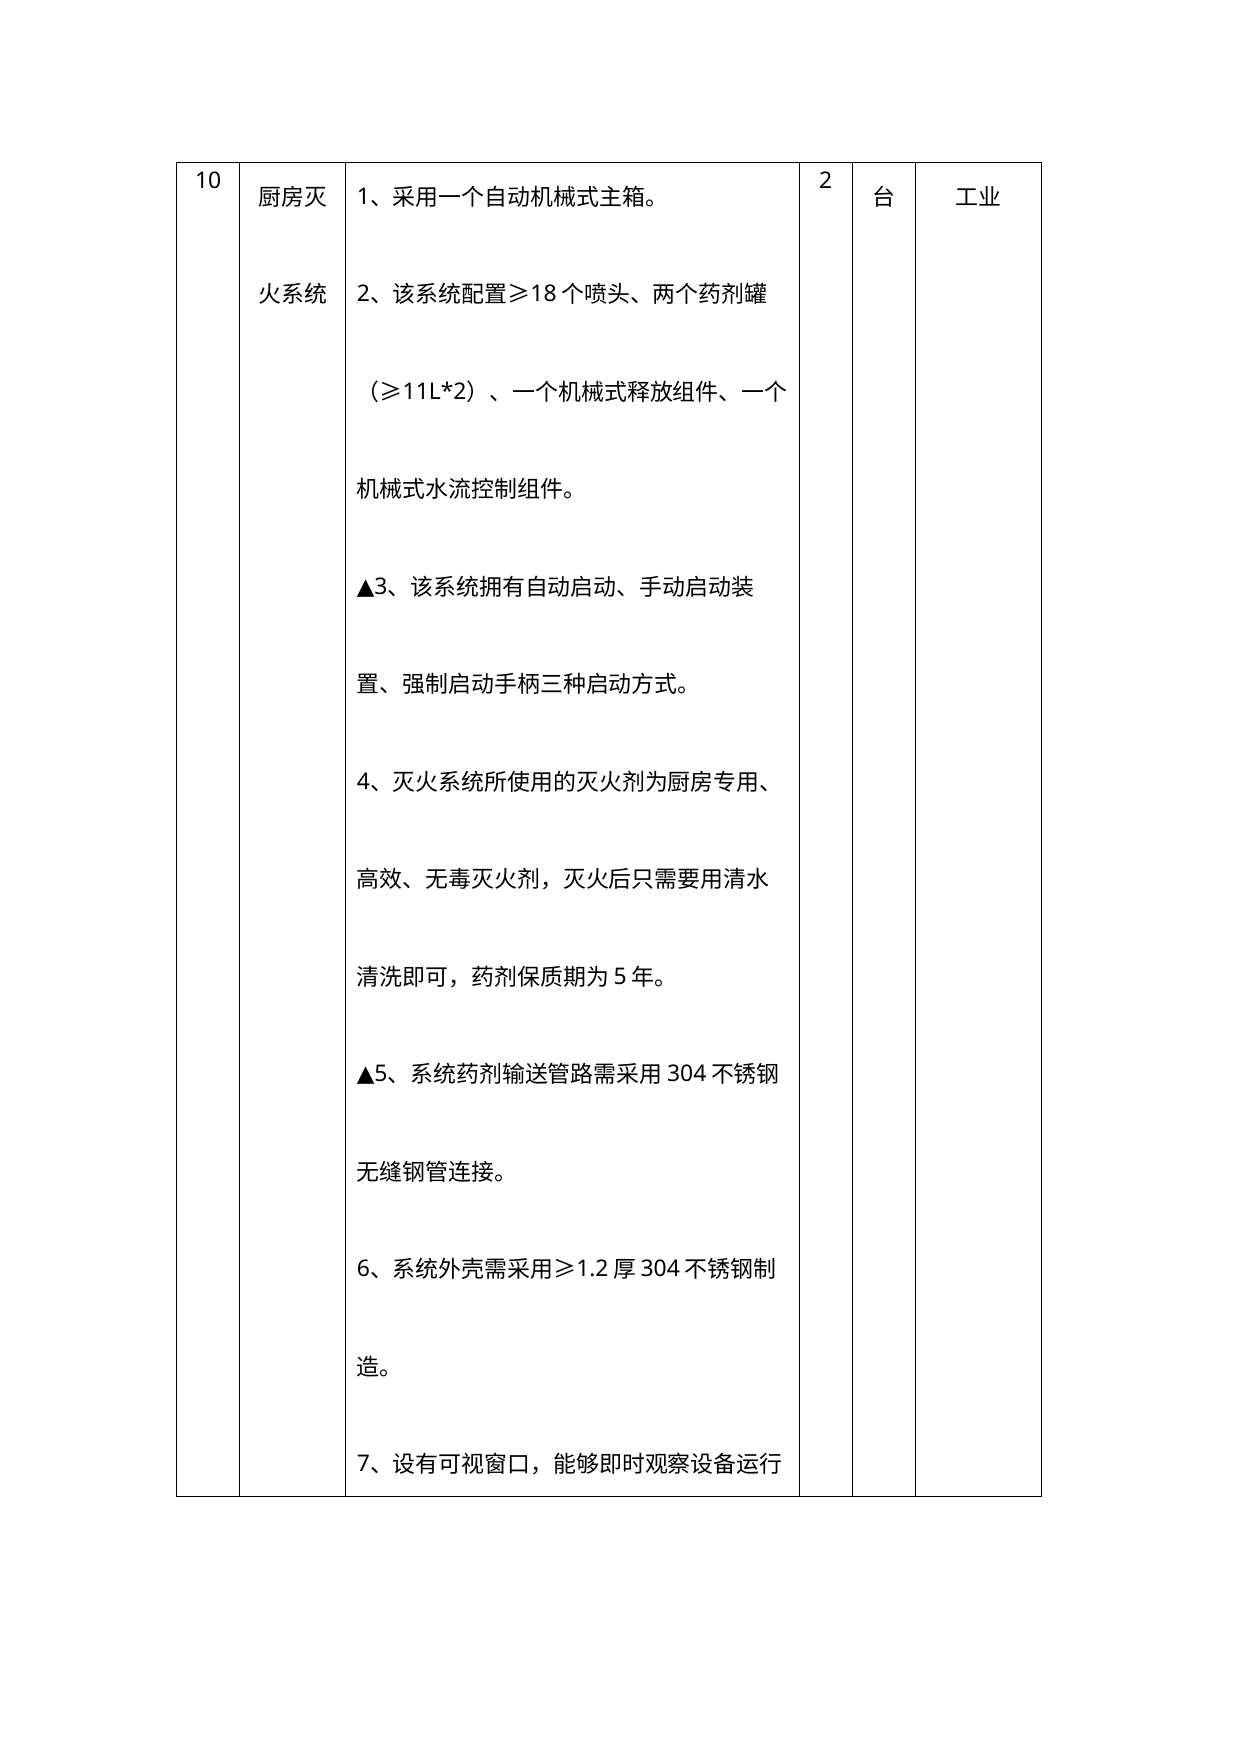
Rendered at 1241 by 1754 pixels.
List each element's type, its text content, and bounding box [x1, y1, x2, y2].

table_cell 厨房灭火系统 [240, 163, 345, 1496]
table_cell 台 [853, 163, 915, 1496]
table_cell 10 [177, 163, 239, 1496]
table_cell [346, 163, 799, 1496]
table_cell 2 [800, 163, 852, 1496]
table_cell 工业 [916, 163, 1041, 1496]
